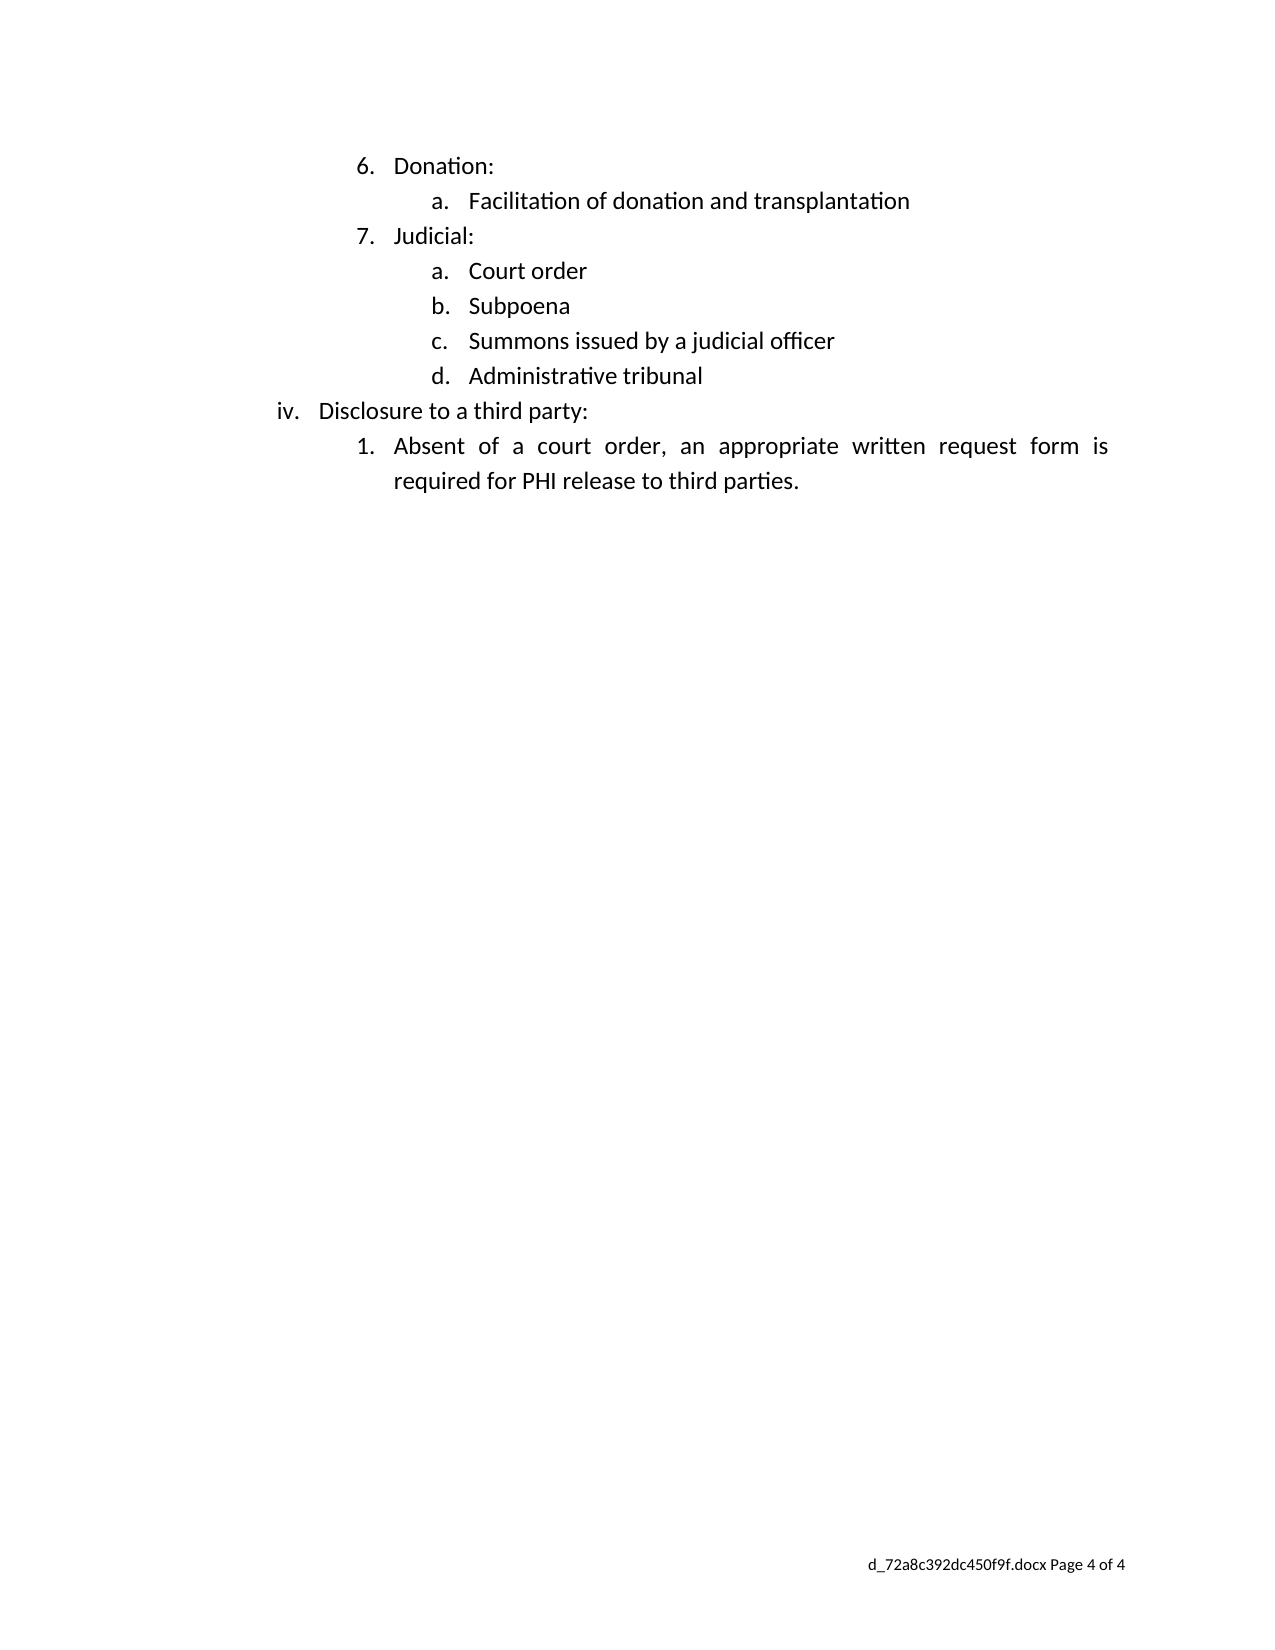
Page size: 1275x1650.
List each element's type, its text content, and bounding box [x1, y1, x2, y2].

list Facilitation of donation and transplantation [431, 185, 1110, 216]
list Donation: [356, 150, 1110, 181]
list Administrative tribunal [431, 360, 1110, 391]
list Subpoena [431, 290, 1110, 321]
list Disclosure to a third party: [300, 395, 1110, 426]
list Absent of a court order, an appropriate written request form is required for PHI release to third parties. [356, 430, 1110, 496]
list Judicial: [356, 220, 1110, 251]
list Court order [431, 255, 1110, 286]
list Summons issued by a judicial officer [431, 325, 1110, 356]
